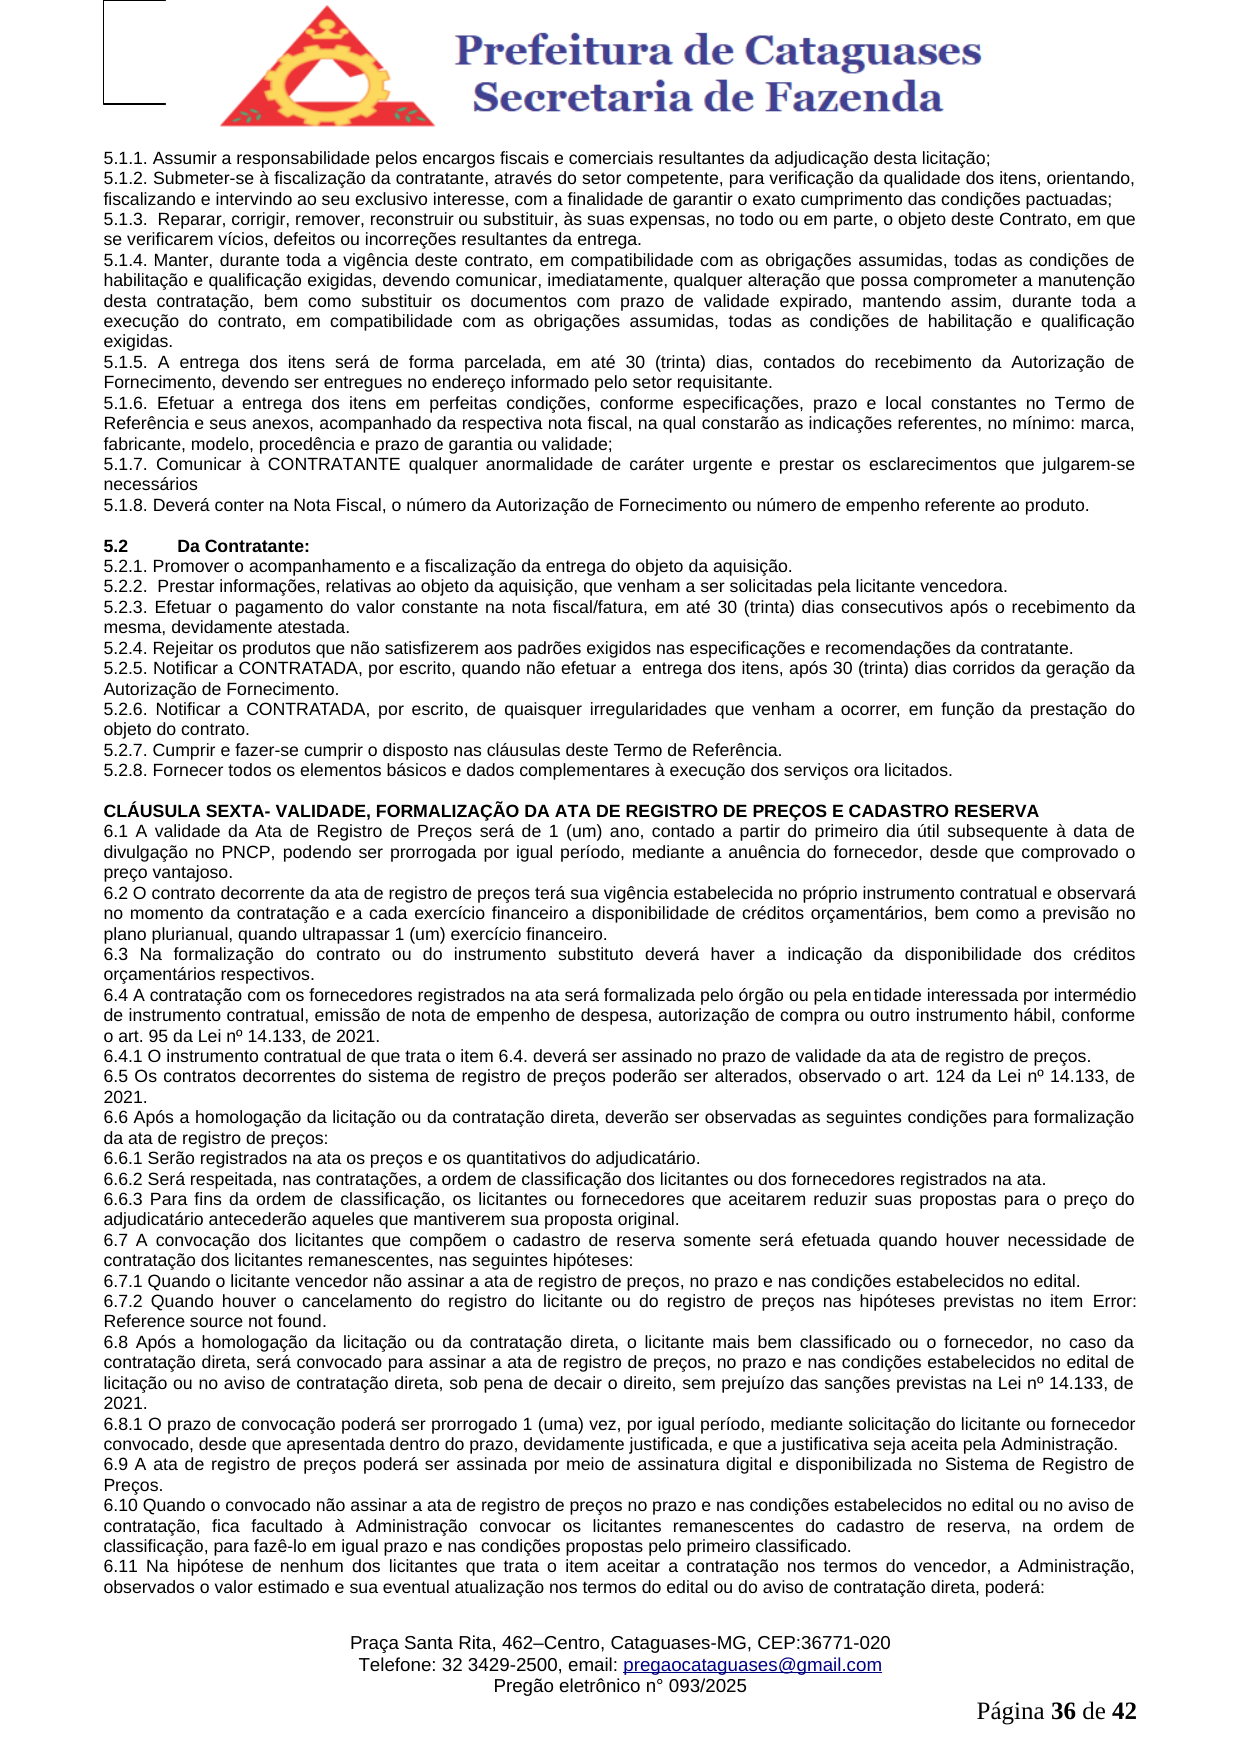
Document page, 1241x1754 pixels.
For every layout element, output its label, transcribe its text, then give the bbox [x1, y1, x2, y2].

list 5.1.7. Comunicar à CONTRATANTE qualquer anormalidade de caráter urgente e prestar os esclarecimentos que julgarem-se necessários [103, 454, 1137, 494]
text 6.5 Os contratos decorrentes do sistema de registro de preços poderão ser alterados, observado o art. 124 da Lei nº 14.133, de 2021. [103, 1066, 1137, 1107]
list 5.1.4. Manter, durante toda a vigência deste contrato, em compatibilidade com as obrigações assumidas, todas as condições de habilitação e qualificação exigidas, devendo comunicar, imediatamente, qualquer alteração que possa comprometer a manutenção desta contratação, bem como substituir os documentos com prazo de validade expirado, mantendo assim, durante toda a execução do contrato, em compatibilidade com as obrigações assumidas, todas as condições de habilitação e qualificação exigidas. [103, 249, 1137, 352]
list 5.2.7. Cumprir e fazer-se cumprir o disposto nas cláusulas deste Termo de Referência. [103, 739, 1137, 760]
text 6.8 Após a homologação da licitação ou da contratação direta, o licitante mais bem classificado ou o fornecedor, no caso da contratação direta, será convocado para assinar a ata de registro de preços, no prazo e nas condições estabelecidos no edital de licitação ou no aviso de contratação direta, sob pena de decair o direito, sem prejuízo das sanções previstas na Lei nº 14.133, de 2021. [103, 1332, 1137, 1413]
text 6.6 Após a homologação da licitação ou da contratação direta, deverão ser observadas as seguintes condições para formalização da ata de registro de preços: [103, 1107, 1137, 1148]
list 5.2.1. Promover o acompanhamento e a fiscalização da entrega do objeto da aquisição. [103, 556, 1137, 576]
list 6.3 Na formalização do contrato ou do instrumento substituto deverá haver a indicação da disponibilidade dos créditos orçamentários respectivos. [103, 944, 1137, 984]
text 6.4 A contratação com os fornecedores registrados na ata será formalizada pelo órgão ou pela entidade interessada por intermédio de instrumento contratual, emissão de nota de empenho de despesa, autorização de compra ou outro instrumento hábil, conforme o art. 95 da Lei nº 14.133, de 2021. [103, 984, 1137, 1046]
list 5.1.5. A entrega dos itens será de forma parcelada, em até 30 (trinta) dias, contados do recebimento da Autorização de Fornecimento, devendo ser entregues no endereço informado pelo setor requisitante. [103, 352, 1137, 392]
list 6.7.1 Quando o licitante vencedor não assinar a ata de registro de preços, no prazo e nas condições estabelecidos no edital. [103, 1270, 1137, 1291]
list 5.1.2. Submeter-se à fiscalização da contratante, através do setor competente, para verificação da qualidade dos itens, orientando, fiscalizando e intervindo ao seu exclusivo interesse, com a finalidade de garantir o exato cumprimento das condições pactuadas; [103, 168, 1137, 209]
text 6.7 A convocação dos licitantes que compõem o cadastro de reserva somente será efetuada quando houver necessidade de contratação dos licitantes remanescentes, nas seguintes hipóteses: [103, 1229, 1137, 1270]
list 5.2.3. Efetuar o pagamento do valor constante na nota fiscal/fatura, em até 30 (trinta) dias consecutivos após o recebimento da mesma, devidamente atestada. [103, 597, 1137, 637]
list CLÁUSULA SEXTA- VALIDADE, FORMALIZAÇÃO DA ATA DE REGISTRO DE PREÇOS E CADASTRO RESERVA [103, 801, 1137, 821]
list 5.1.8. Deverá conter na Nota Fiscal, o número da Autorização de Fornecimento ou número de empenho referente ao produto. [103, 494, 1137, 515]
text 6.1 A validade da Ata de Registro de Preços será de 1 (um) ano, contado a partir do primeiro dia útil subsequente à data de divulgação no PNCP, podendo ser prorrogada por igual período, mediante a anuência do fornecedor, desde que comprovado o preço vantajoso. [103, 821, 1137, 882]
list 6.6.1 Serão registrados na ata os preços e os quantitativos do adjudicatário. [103, 1148, 1137, 1168]
list 6.4.1 O instrumento contratual de que trata o item 6.4. deverá ser assinado no prazo de validade da ata de registro de preços. [103, 1046, 1137, 1066]
picture [165, 0, 1075, 148]
list 5.1.6. Efetuar a entrega dos itens em perfeitas condições, conforme especificações, prazo e local constantes no Termo de Referência e seus anexos, acompanhado da respectiva nota fiscal, na qual constarão as indicações referentes, no mínimo: marca, fabricante, modelo, procedência e prazo de garantia ou validade; [103, 392, 1137, 454]
text 6.6.3 Para fins da ordem de classificação, os licitantes ou fornecedores que aceitarem reduzir suas propostas para o preço do adjudicatário antecederão aqueles que mantiverem sua proposta original. [103, 1189, 1137, 1229]
text 6.11 Na hipótese de nenhum dos licitantes que trata o item aceitar a contratação nos termos do vencedor, a Administração, observados o valor estimado e sua eventual atualização nos termos do edital ou do aviso de contratação direta, poderá: [103, 1556, 1137, 1597]
list 5.2.8. Fornecer todos os elementos básicos e dados complementares à execução dos serviços ora licitados. [103, 760, 1137, 780]
list 5.2.2. Prestar informações, relativas ao objeto da aquisição, que venham a ser solicitadas pela licitante vencedora. [103, 576, 1137, 597]
list 5.2.4. Rejeitar os produtos que não satisfizerem aos padrões exigidos nas especificações e recomendações da contratante. [103, 637, 1137, 658]
list 6.6.2 Será respeitada, nas contratações, a ordem de classificação dos licitantes ou dos fornecedores registrados na ata. [103, 1168, 1137, 1189]
list 5.2.5. Notificar a CONTRATADA, por escrito, quando não efetuar a entrega dos itens, após 30 (trinta) dias corridos da geração da Autorização de Fornecimento. [103, 658, 1137, 699]
text 6.10 Quando o convocado não assinar a ata de registro de preços no prazo e nas condições estabelecidos no edital ou no aviso de contratação, fica facultado à Administração convocar os licitantes remanescentes do cadastro de reserva, na ordem de classificação, para fazê-lo em igual prazo e nas condições propostas pelo primeiro classificado. [103, 1495, 1137, 1556]
list 5.1.1. Assumir a responsabilidade pelos encargos fiscais e comerciais resultantes da adjudicação desta licitação; [103, 147, 1137, 168]
list 5.1.3. Reparar, corrigir, remover, reconstruir ou substituir, às suas expensas, no todo ou em parte, o objeto deste Contrato, em que se verificarem vícios, defeitos ou incorreções resultantes da entrega. [103, 209, 1137, 249]
list 6.8.1 O prazo de convocação poderá ser prorrogado 1 (uma) vez, por igual período, mediante solicitação do licitante ou fornecedor convocado, desde que apresentada dentro do prazo, devidamente justificada, e que a justificativa seja aceita pela Administração. [103, 1413, 1137, 1454]
list 5.2.6. Notificar a CONTRATADA, por escrito, de quaisquer irregularidades que venham a ocorrer, em função da prestação do objeto do contrato. [103, 699, 1137, 739]
list 6.2 O contrato decorrente da ata de registro de preços terá sua vigência estabelecida no próprio instrumento contratual e observará no momento da contratação e a cada exercício financeiro a disponibilidade de créditos orçamentários, bem como a previsão no plano plurianual, quando ultrapassar 1 (um) exercício financeiro. [103, 882, 1137, 944]
text 6.9 A ata de registro de preços poderá ser assinada por meio de assinatura digital e disponibilizada no Sistema de Registro de Preços. [103, 1454, 1137, 1495]
list Da Contratante: [103, 535, 1137, 556]
